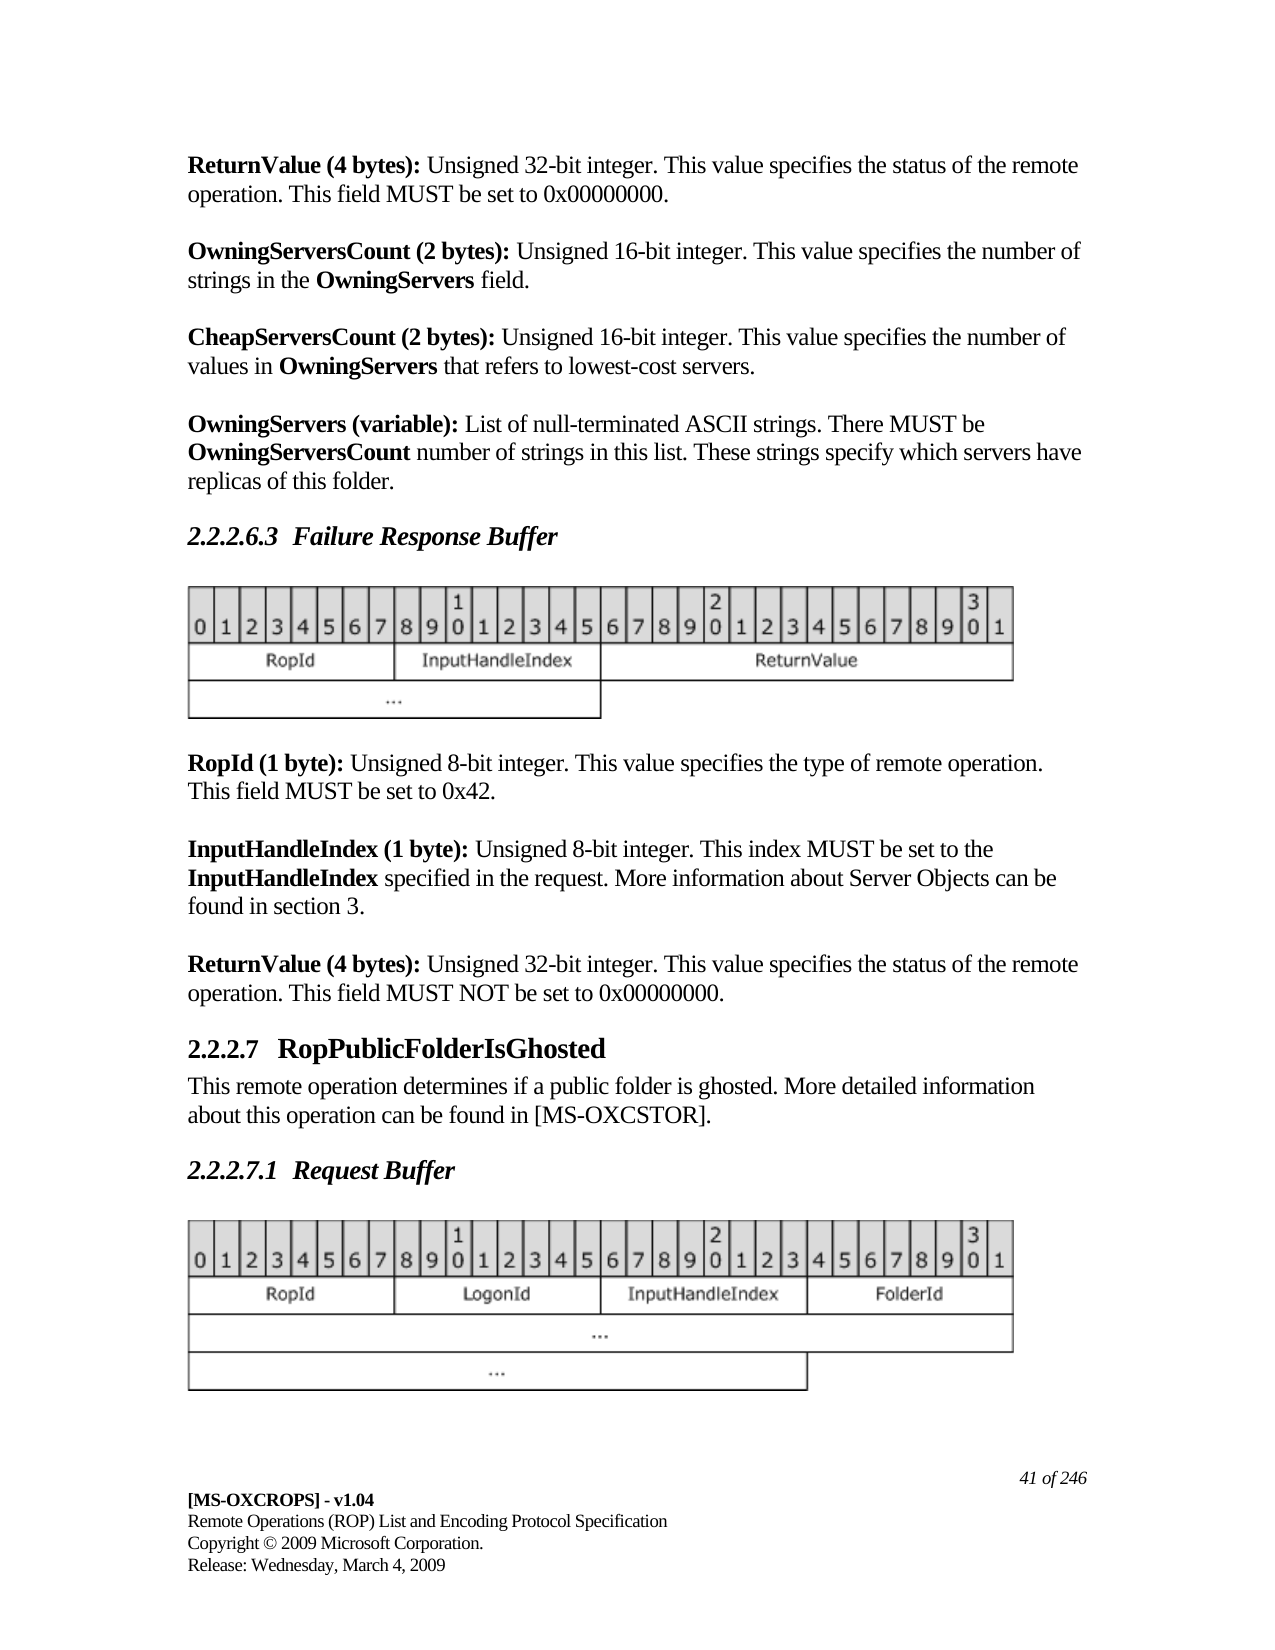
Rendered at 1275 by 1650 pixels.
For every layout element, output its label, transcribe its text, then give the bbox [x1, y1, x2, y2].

text InputHandleIndex (1 byte): Unsigned 8-bit integer. This index MUST be set to the InputHandleIndex specified in the request. More information about Server Objects can be found in section 3. [187, 834, 1087, 920]
subtitle Request Buffer [187, 1154, 1087, 1185]
text CheapServersCount (2 bytes): Unsigned 16-bit integer. This value specifies the number of values in OwningServers that refers to lowest-cost servers. [187, 322, 1087, 380]
text RopId (1 byte): Unsigned 8-bit integer. This value specifies the type of remote operation. This field MUST be set to 0x42. [187, 748, 1087, 805]
text OwningServers (variable): List of null-terminated ASCII strings. There MUST be OwningServersCount number of strings in this list. These strings specify which servers have replicas of this folder. [187, 409, 1087, 495]
subtitle RopPublicFolderIsGhosted [187, 1031, 1087, 1065]
picture [187, 1220, 1014, 1391]
picture [187, 586, 1014, 719]
text ReturnValue (4 bytes): Unsigned 32-bit integer. This value specifies the status of the remote operation. This field MUST NOT be set to 0x00000000. [187, 949, 1087, 1006]
text This remote operation determines if a public folder is ghosted. More detailed information about this operation can be found in [MS-OXCSTOR]. [187, 1071, 1087, 1129]
text ReturnValue (4 bytes): Unsigned 32-bit integer. This value specifies the status of the remote operation. This field MUST be set to 0x00000000. [187, 150, 1087, 207]
subtitle Failure Response Buffer [187, 520, 1087, 551]
text OwningServersCount (2 bytes): Unsigned 16-bit integer. This value specifies the number of strings in the OwningServers field. [187, 236, 1087, 294]
